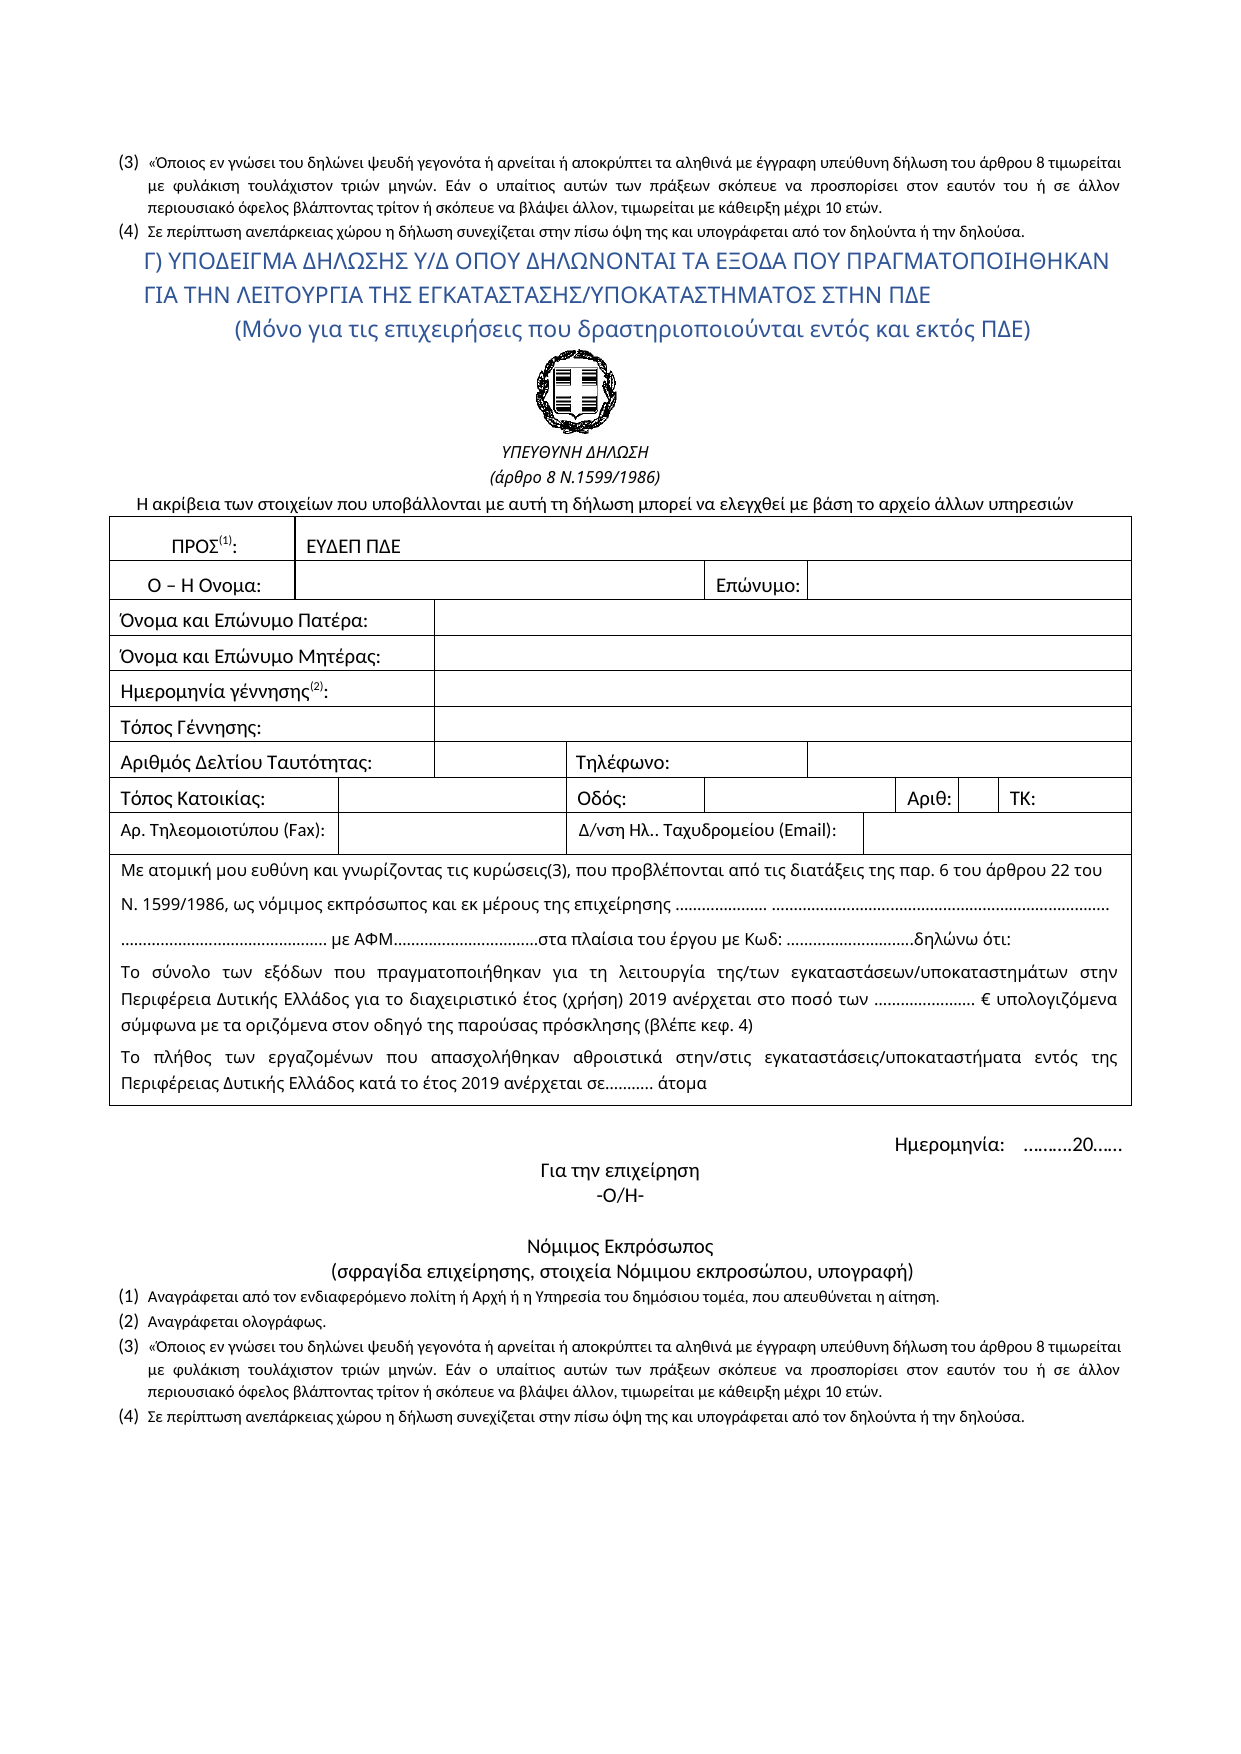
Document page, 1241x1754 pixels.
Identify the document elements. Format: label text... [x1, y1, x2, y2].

table_cell [808, 742, 1131, 777]
list Αναγράφεται από τον ενδιαφερόμενο πολίτη ή Αρχή ή η Υπηρεσία του δημόσιου τομέα, που απευθύνεται η αίτηση. [118, 1284, 1122, 1307]
text -Ο/Η- [118, 1182, 1122, 1208]
table_cell Δ/νση Ηλ.. Ταχυδρομείου (Εmail): [567, 813, 863, 854]
text Η ακρίβεια των στοιχείων που υποβάλλονται με αυτή τη δήλωση μπορεί να ελεγχθεί με βάση το αρχείο άλλων υπηρεσιών [88, 492, 1122, 515]
table_cell Τόπος Γέννησης: [110, 707, 434, 741]
list Σε περίπτωση ανεπάρκειας χώρου η δήλωση συνεχίζεται στην πίσω όψη της και υπογράφεται από τον δηλούντα ή την δηλούσα. [118, 1404, 1122, 1427]
table_cell [705, 778, 895, 812]
text (άρθρο 8 Ν.1599/1986) [29, 466, 1122, 489]
list (Μόνο για τις επιχειρήσεις που δραστηριοποιούνται εντός και εκτός ΠΔΕ) [143, 313, 1122, 345]
table_cell Επώνυμο: [705, 561, 807, 599]
list Αναγράφεται ολογράφως. [118, 1309, 1122, 1332]
table_cell [808, 561, 1131, 599]
table_cell Τόπος Κατοικίας: [110, 778, 338, 812]
table_cell [435, 671, 1131, 706]
table_cell [339, 813, 566, 854]
text (σφραγίδα επιχείρησης, στοιχεία Νόμιμου εκπροσώπου, υπογραφή) [118, 1258, 1122, 1284]
table_cell Ο – Η Όνομα: [110, 561, 294, 599]
table_header ΠΡΟΣ(1): [110, 517, 294, 560]
table_cell Ημερομηνία γέννησης(2): [110, 671, 434, 706]
table_cell [959, 778, 998, 812]
table_cell Αρ. Τηλεομοιοτύπου (Fax): [110, 813, 338, 854]
table_cell Οδός: [567, 778, 704, 812]
table_cell Όνομα και Επώνυμο Μητέρας: [110, 636, 434, 670]
table_cell [435, 636, 1131, 670]
table_cell [435, 742, 566, 777]
text Νόμιμος Εκπρόσωπος [118, 1233, 1122, 1258]
table_cell Τηλέφωνο: [567, 742, 807, 777]
table_cell [339, 778, 566, 812]
list Σε περίπτωση ανεπάρκειας χώρου η δήλωση συνεχίζεται στην πίσω όψη της και υπογράφεται από τον δηλούντα ή την δηλούσα. [118, 219, 1122, 242]
list «Όποιος εν γνώσει του δηλώνει ψευδή γεγονότα ή αρνείται ή αποκρύπτει τα αληθινά με έγγραφη υπεύθυνη δήλωση του άρθρου 8 τιμωρείται με φυλάκιση τουλάχιστον τριών μηνών. Εάν ο υπαίτιος αυτών των πράξεων σκόπευε να προσπορίσει στον εαυτόν του ή σε άλλον περιουσιακό όφελος βλάπτοντας τρίτον ή σκόπευε να βλάψει άλλον, τιμωρείται με κάθειρξη μέχρι 10 ετών. [118, 150, 1122, 217]
table_cell [296, 561, 704, 599]
table_cell Αριθμός Δελτίου Ταυτότητας: [110, 742, 434, 777]
list Γ) ΥΠΟΔΕΙΓΜΑ ΔΗΛΩΣΗΣ Υ/Δ ΟΠΟΥ ΔΗΛΩΝΟΝΤΑΙ ΤΑ ΕΞΟΔΑ ΠΟΥ ΠΡΑΓΜΑΤΟΠΟΙΗΘΗΚΑΝ ΓΙΑ ΤΗΝ ΛΕΙΤΟΥΡΓΙΑ ΤΗΣ ΕΓΚΑΤΑΣΤΑΣΗΣ/ΥΠΟΚΑΤΑΣΤΗΜΑΤΟΣ ΣΤΗΝ ΠΔΕ [143, 245, 1122, 310]
table_cell Όνομα και Επώνυμο Πατέρα: [110, 600, 434, 634]
picture [533, 348, 619, 436]
table_cell [435, 600, 1131, 634]
list «Όποιος εν γνώσει του δηλώνει ψευδή γεγονότα ή αρνείται ή αποκρύπτει τα αληθινά με έγγραφη υπεύθυνη δήλωση του άρθρου 8 τιμωρείται με φυλάκιση τουλάχιστον τριών μηνών. Εάν ο υπαίτιος αυτών των πράξεων σκόπευε να προσπορίσει στον εαυτόν του ή σε άλλον περιουσιακό όφελος βλάπτοντας τρίτον ή σκόπευε να βλάψει άλλον, τιμωρείται με κάθειρξη μέχρι 10 ετών. [118, 1334, 1122, 1402]
text Ημερομηνία: ……….20…… [118, 1131, 1122, 1157]
text Για την επιχείρηση [118, 1157, 1122, 1182]
table_cell Με ατομική μου ευθύνη και γνωρίζοντας τις κυρώσεις(3), που προβλέπονται από τις διατάξεις της παρ. 6 του άρθρου 22 του Ν. 1599/1986, ως νόμιμος εκπρόσωπος και εκ μέρους της επιχείρησης ………………… …………………………………………………………………..……………………………………….. με ΑΦΜ……………………………στα πλαίσια του έργου με Κωδ: ………………………..δηλώνω ότι: Το σύνολο των εξόδων που πραγματοποιήθηκαν για τη λειτουργία της/των εγκαταστάσεων/υποκαταστημάτων στην Περιφέρεια Δυτικής Ελλάδος για το διαχειριστικό έτος (χρήση) 2019 ανέρχεται στο ποσό των ………….………. € υπολογιζόμενα σύμφωνα με τα οριζόμενα στον οδηγό της παρούσας πρόσκλησης (βλέπε κεφ. 4) Το πλήθος των εργαζομένων που απασχολήθηκαν αθροιστικά στην/στις εγκαταστάσεις/υποκαταστήματα εντός της Περιφέρειας Δυτικής Ελλάδος κατά το έτος 2019 ανέρχεται σε……….. άτομα [110, 855, 1131, 1105]
table_cell Αριθ: [896, 778, 958, 812]
table_header ΕΥΔΕΠ ΠΔΕ [296, 517, 1131, 560]
table_cell ΤΚ: [999, 778, 1131, 812]
text ΥΠΕΥΘΥΝΗ ΔΗΛΩΣΗ [29, 441, 1122, 463]
table_cell [864, 813, 1131, 854]
table_cell [435, 707, 1131, 741]
